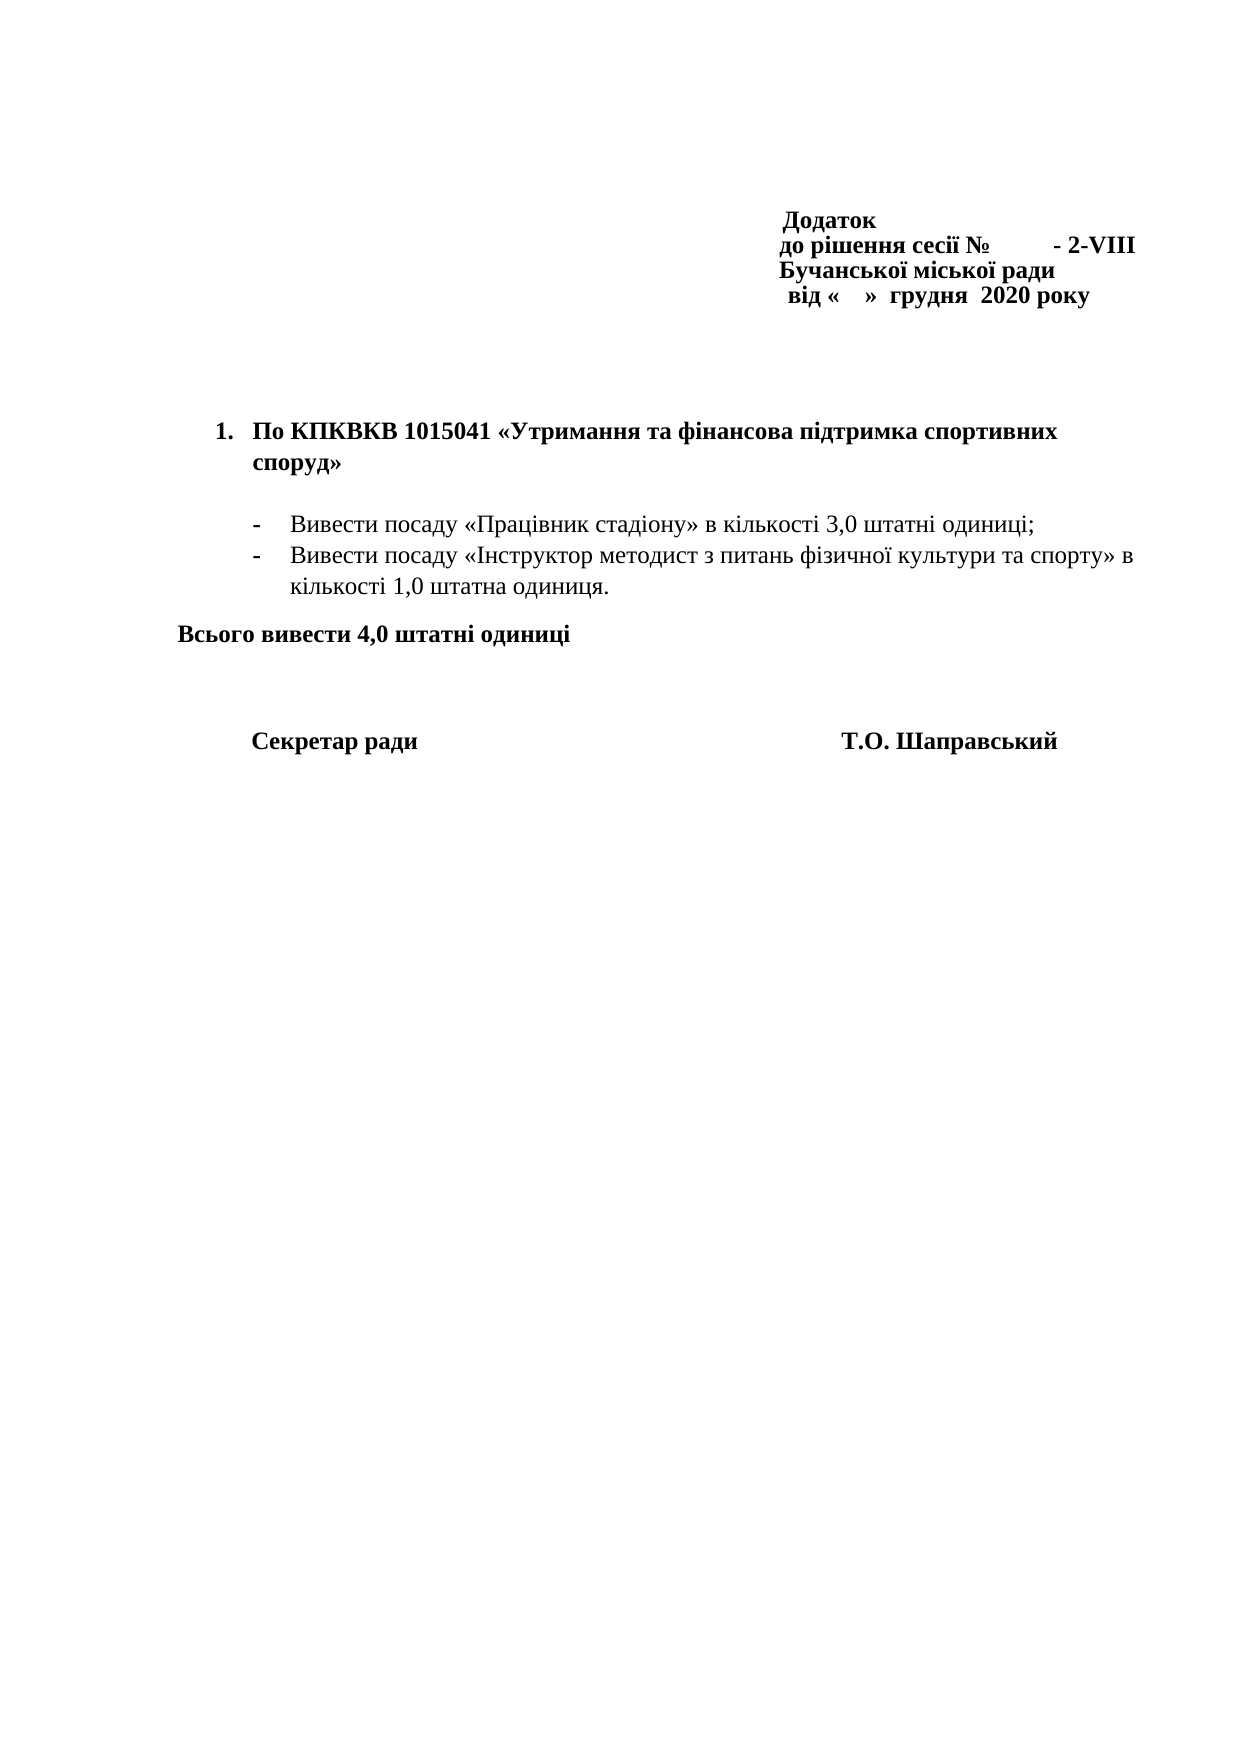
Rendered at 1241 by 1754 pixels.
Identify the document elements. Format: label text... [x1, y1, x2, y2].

text до рішення сесії № - 2-VIIІ [177, 233, 1152, 258]
text Секретар ради Т.О. Шаправський [177, 726, 1152, 755]
text від « » грудня 2020 року [177, 283, 1152, 308]
text Всього вивести 4,0 штатні одиниці [177, 619, 1152, 647]
list Вивести посаду «Працівник стадіону» в кількості 3,0 штатні одиниці; [252, 509, 1152, 538]
list Вивести посаду «Інструктор методист з питань фізичної культури та спорту» в кількості 1,0 штатна одиниця. [252, 540, 1152, 600]
text Додаток [177, 208, 1152, 233]
text Бучанської міської ради [177, 258, 1152, 283]
list По КПКВКВ 1015041 «Утримання та фінансова підтримка спортивних споруд» [215, 416, 1152, 476]
